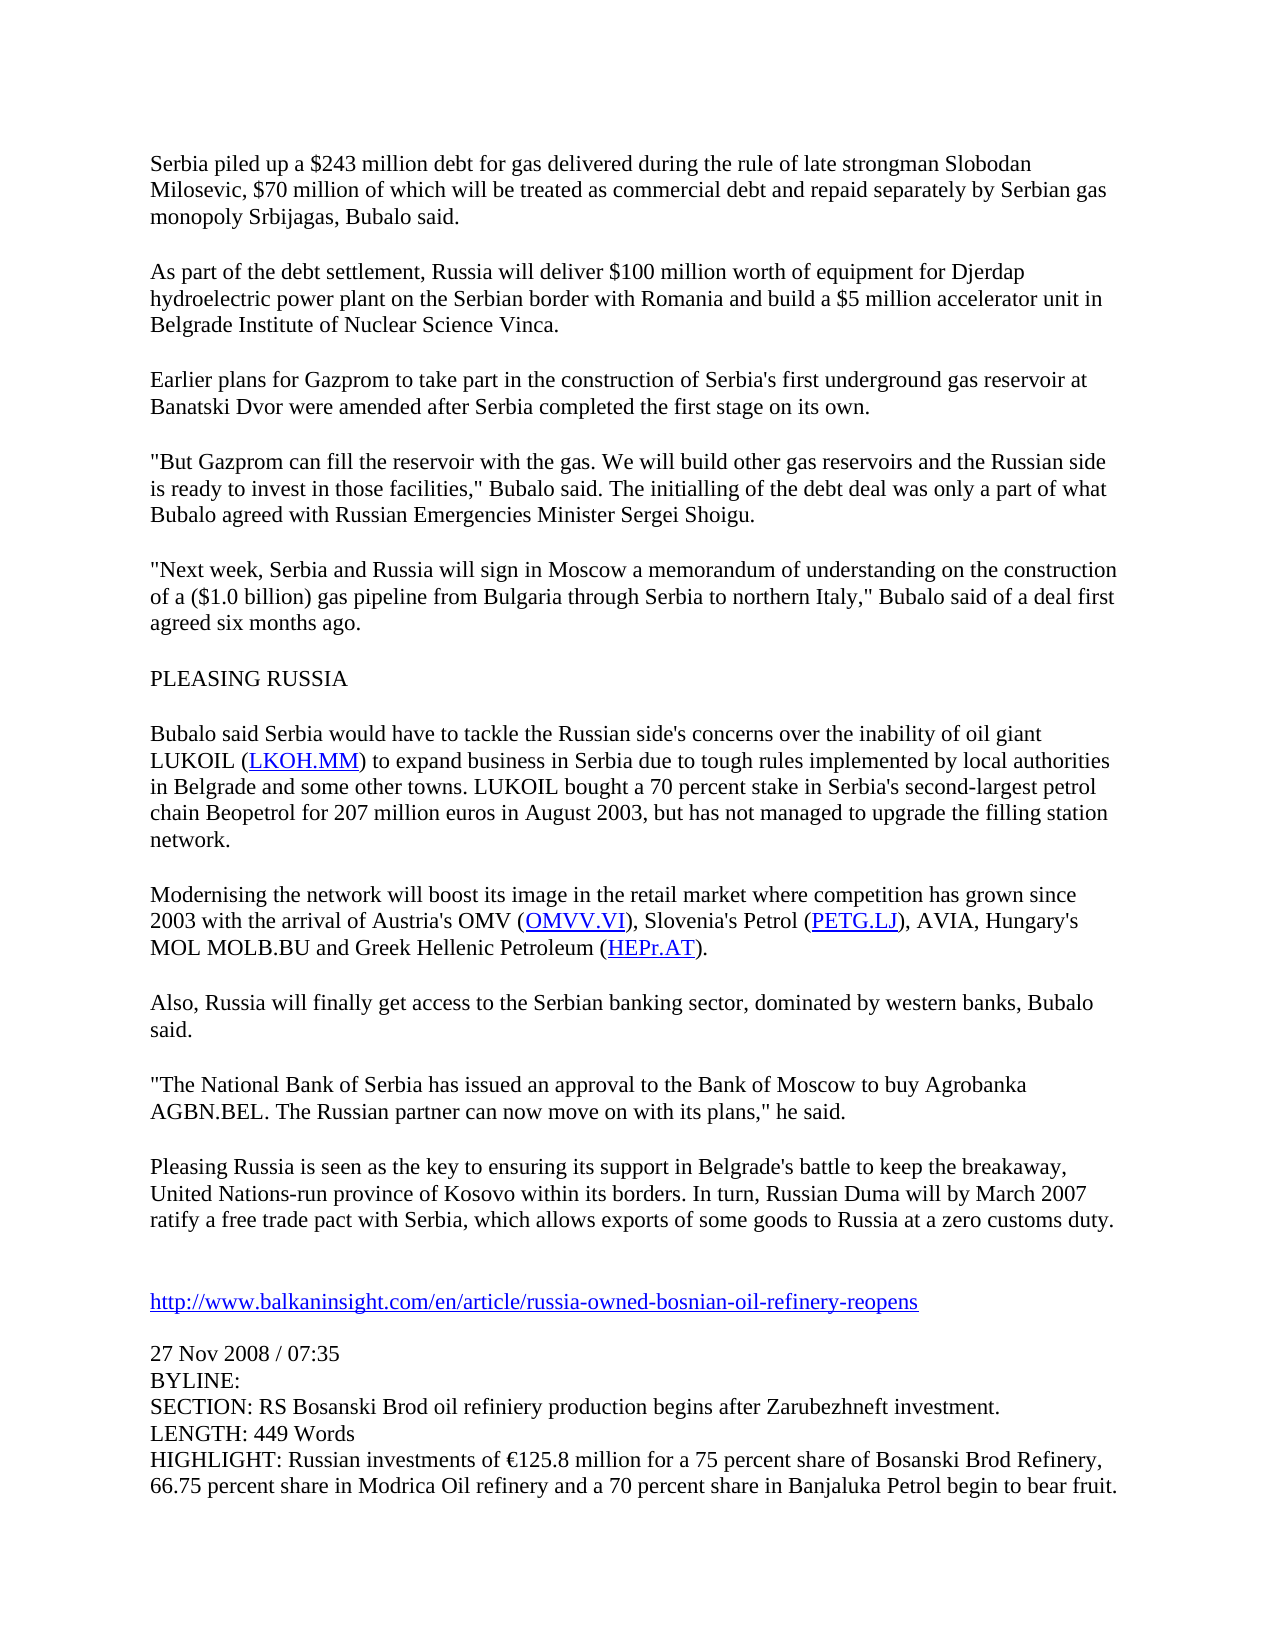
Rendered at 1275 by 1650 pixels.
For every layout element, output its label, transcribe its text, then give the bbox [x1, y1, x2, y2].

text Serbia piled up a $243 million debt for gas delivered during the rule of late strongman Slobodan Milosevic, $70 million of which will be treated as commercial debt and repaid separately by Serbian gas monopoly Srbijagas, Bubalo said. [150, 150, 1125, 229]
text As part of the debt settlement, Russia will deliver $100 million worth of equipment for Djerdap hydroelectric power plant on the Serbian border with Romania and build a $5 million accelerator unit in Belgrade Institute of Nuclear Science Vinca. [150, 258, 1125, 337]
text "The National Bank of Serbia has issued an approval to the Bank of Moscow to buy Agrobanka AGBN.BEL. The Russian partner can now move on with its plans," he said. [150, 1071, 1125, 1124]
text Modernising the network will boost its image in the retail market where competition has grown since 2003 with the arrival of Austria's OMV (OMVV.VI), Slovenia's Petrol (PETG.LJ), AVIA, Hungary's MOL MOLB.BU and Greek Hellenic Petroleum (HEPr.AT). [150, 881, 1125, 960]
text "Next week, Serbia and Russia will sign in Moscow a memorandum of understanding on the construction of a ($1.0 billion) gas pipeline from Bulgaria through Serbia to northern Italy," Bubalo said of a deal first agreed six months ago. [150, 557, 1125, 636]
text Pleasing Russia is seen as the key to ensuring its support in Belgrade's battle to keep the breakaway, United Nations-run province of Kosovo within its borders. In turn, Russian Duma will by March 2007 ratify a free trade pact with Serbia, which allows exports of some goods to Russia at a zero customs duty. [150, 1153, 1125, 1232]
text 27 Nov 2008 / 07:35 [150, 1341, 1125, 1367]
text Also, Russia will finally get access to the Serbian banking sector, dominated by western banks, Bubalo said. [150, 989, 1125, 1042]
text http://www.balkaninsight.com/en/article/russia-owned-bosnian-oil-refinery-reopens [150, 1288, 1125, 1314]
text "But Gazprom can fill the reservoir with the gas. We will build other gas reservoirs and the Russian side is ready to invest in those facilities," Bubalo said. The initialling of the debt deal was only a part of what Bubalo agreed with Russian Emergencies Minister Sergei Shoigu. [150, 448, 1125, 527]
text LENGTH: 449 Words [150, 1419, 1125, 1446]
text SECTION: RS Bosanski Brod oil refiniery production begins after Zarubezhneft investment. [150, 1393, 1125, 1419]
text HIGHLIGHT: Russian investments of €125.8 million for a 75 percent share of Bosanski Brod Refinery, 66.75 percent share in Modrica Oil refinery and a 70 percent share in Banjaluka Petrol begin to bear fruit. [150, 1446, 1125, 1499]
text BYLINE: [150, 1367, 1125, 1393]
text Earlier plans for Gazprom to take part in the construction of Serbia's first underground gas reservoir at Banatski Dvor were amended after Serbia completed the first stage on its own. [150, 366, 1125, 419]
text PLEASING RUSSIA [150, 665, 1125, 691]
text Bubalo said Serbia would have to tackle the Russian side's concerns over the inability of oil giant LUKOIL (LKOH.MM) to expand business in Serbia due to tough rules implemented by local authorities in Belgrade and some other towns. LUKOIL bought a 70 percent stake in Serbia's second-largest petrol chain Beopetrol for 207 million euros in August 2003, but has not managed to upgrade the filling station network. [150, 720, 1125, 852]
